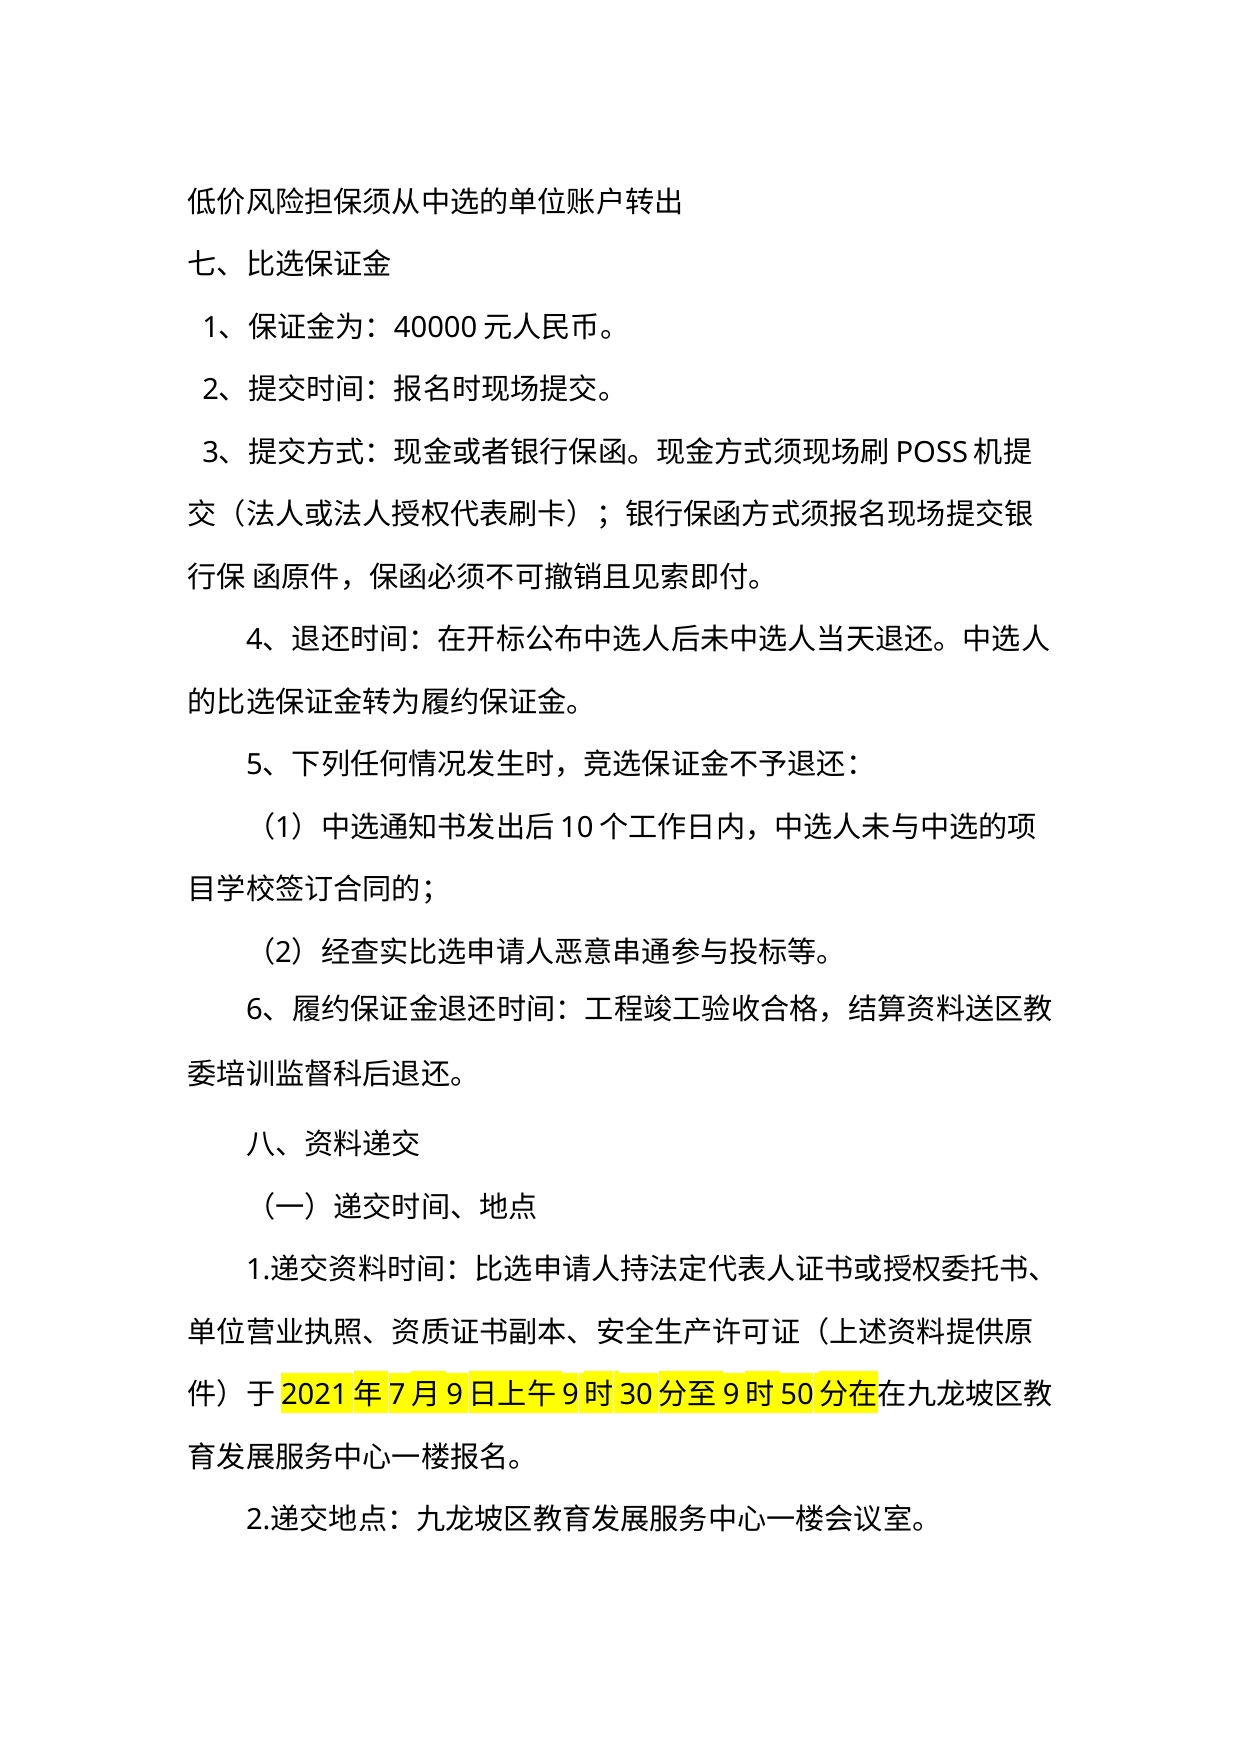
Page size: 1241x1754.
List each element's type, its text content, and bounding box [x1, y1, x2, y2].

text 5、下列任何情况发生时，竞选保证金不予退还： [187, 724, 1053, 787]
text （1）中选通知书发出后10个工作日内，中选人未与中选的项目学校签订合同的； [187, 787, 1053, 912]
text （2）经查实比选申请人恶意串通参与投标等。 [187, 912, 1053, 974]
text 3、提交方式：现金或者银行保函。现金方式须现场刷POSS机提交（法人或法人授权代表刷卡）；银行保函方式须报名现场提交银行保 函原件，保函必须不可撤销且见索即付。 [187, 412, 1053, 599]
text 2.递交地点：九龙坡区教育发展服务中心一楼会议室。 [187, 1479, 1053, 1542]
text 八、资料递交 [187, 1104, 1053, 1167]
text 1.递交资料时间：比选申请人持法定代表人证书或授权委托书、单位营业执照、资质证书副本、安全生产许可证（上述资料提供原件）于2021年7月9日上午9时30分至9时50分在在九龙坡区教育发展服务中心一楼报名。 [187, 1229, 1053, 1479]
text 4、退还时间：在开标公布中选人后未中选人当天退还。中选人的比选保证金转为履约保证金。 [187, 599, 1053, 724]
text 低价风险担保须从中选的单位账户转出 [187, 162, 1053, 224]
text 七、比选保证金 [187, 224, 1053, 287]
text （一）递交时间、地点 [187, 1167, 1053, 1229]
text 6、履约保证金退还时间：工程竣工验收合格，结算资料送区教委培训监督科后退还。 [187, 974, 1053, 1104]
text 1、保证金为：40000元人民币。 [187, 287, 1053, 349]
text 2、提交时间：报名时现场提交。 [187, 349, 1053, 412]
